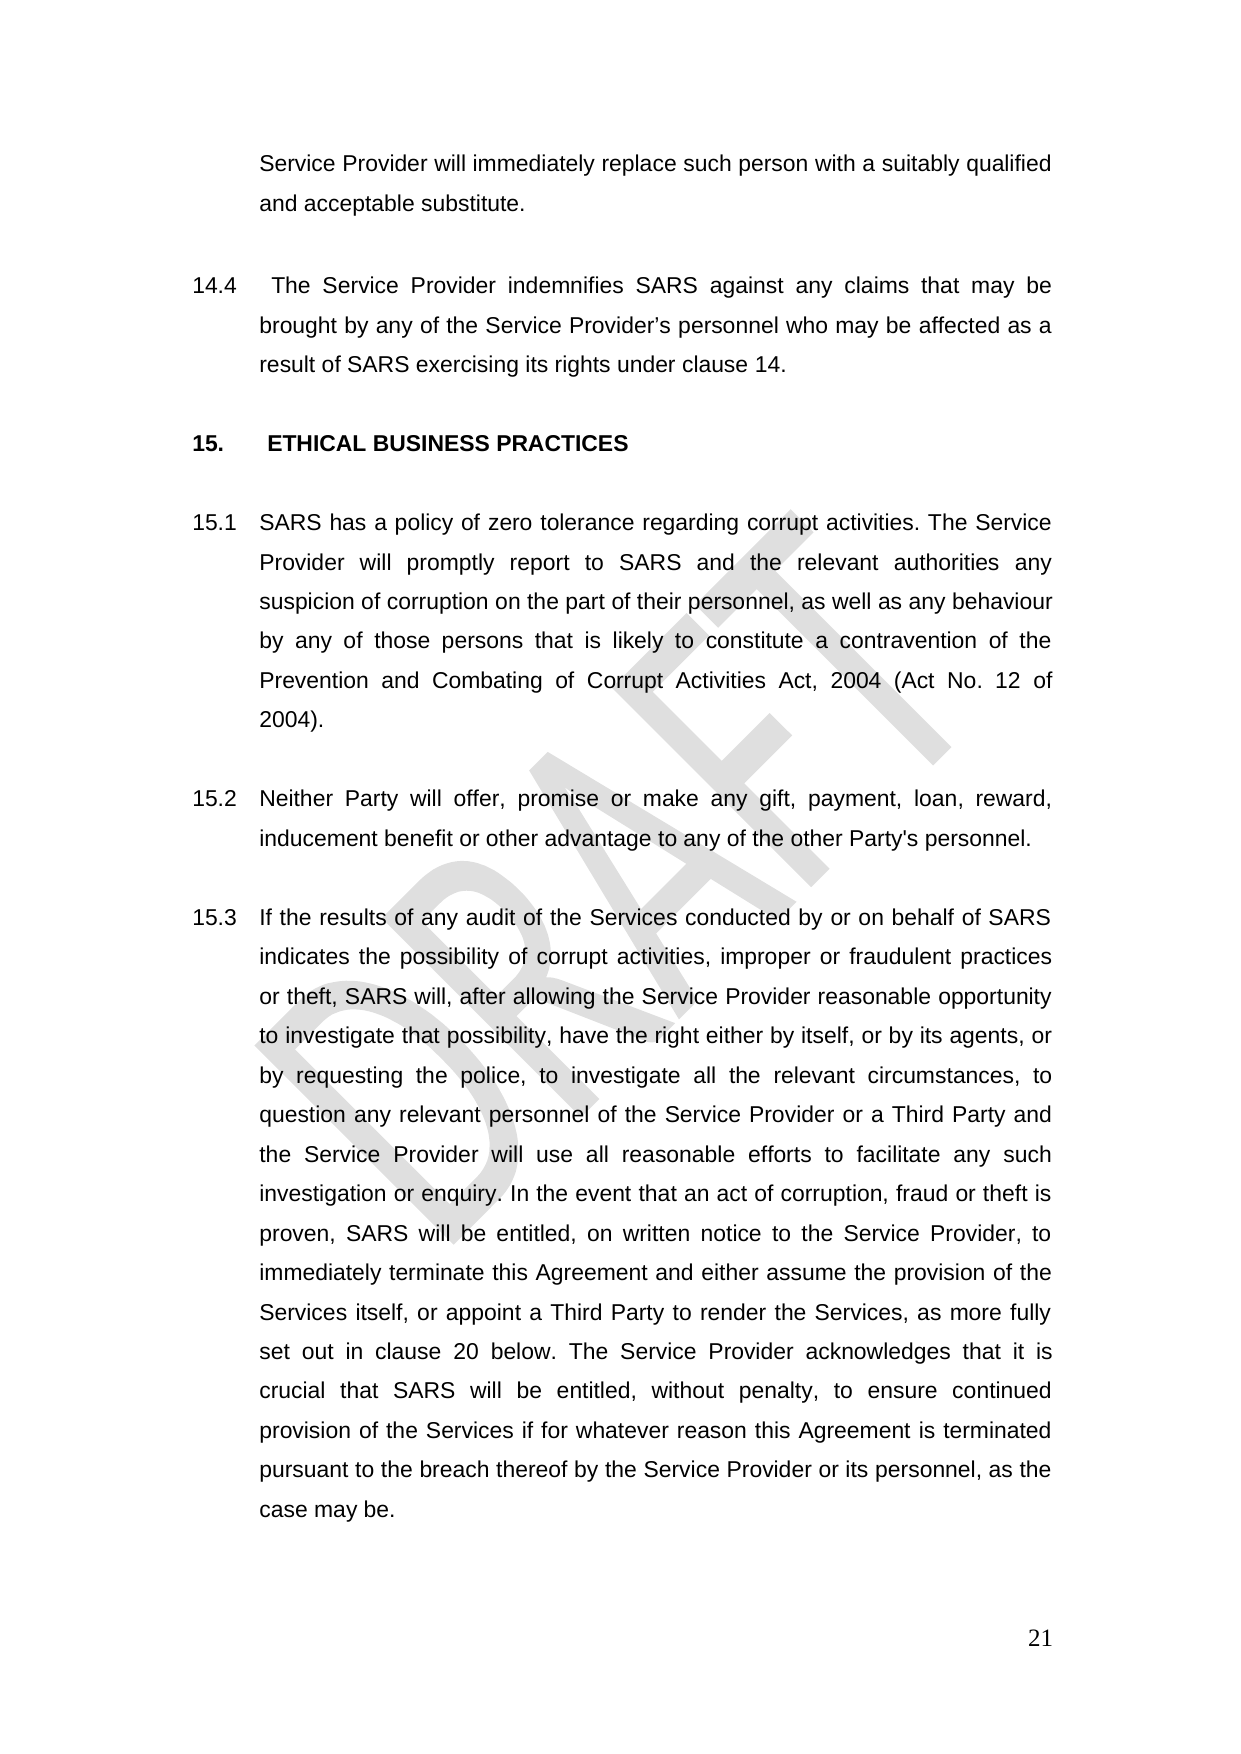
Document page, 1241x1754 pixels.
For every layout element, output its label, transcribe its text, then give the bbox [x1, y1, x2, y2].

list SARS has a policy of zero tolerance regarding corrupt activities. The Service Provider will promptly report to SARS and the relevant authorities any suspicion of corruption on the part of their personnel, as well as any behaviour by any of those persons that is likely to constitute a contravention of the Prevention and Combating of Corrupt Activities Act, 2004 (Act No. 12 of 2004). [192, 509, 1053, 733]
list ETHICAL BUSINESS PRACTICES [192, 430, 1053, 456]
list If the results of any audit of the Services conducted by or on behalf of SARS indicates the possibility of corrupt activities, improper or fraudulent practices or theft, SARS will, after allowing the Service Provider reasonable opportunity to investigate that possibility, have the right either by itself, or by its agents, or by requesting the police, to investigate all the relevant circumstances, to question any relevant personnel of the Service Provider or a Third Party and the Service Provider will use all reasonable efforts to facilitate any such investigation or enquiry. In the event that an act of corruption, fraud or theft is proven, SARS will be entitled, on written notice to the Service Provider, to immediately terminate this Agreement and either assume the provision of the Services itself, or appoint a Third Party to render the Services, as more fully set out in clause 20 below. The Service Provider acknowledges that it is crucial that SARS will be entitled, without penalty, to ensure continued provision of the Services if for whatever reason this Agreement is terminated pursuant to the breach thereof by the Service Provider or its personnel, as the case may be. [192, 904, 1053, 1522]
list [192, 150, 1053, 216]
list The Service Provider indemnifies SARS against any claims that may be brought by any of the Service Provider’s personnel who may be affected as a result of SARS exercising its rights under clause 14. [192, 272, 1053, 377]
list Neither Party will offer, promise or make any gift, payment, loan, reward, inducement benefit or other advantage to any of the other Party's personnel. [192, 785, 1053, 851]
